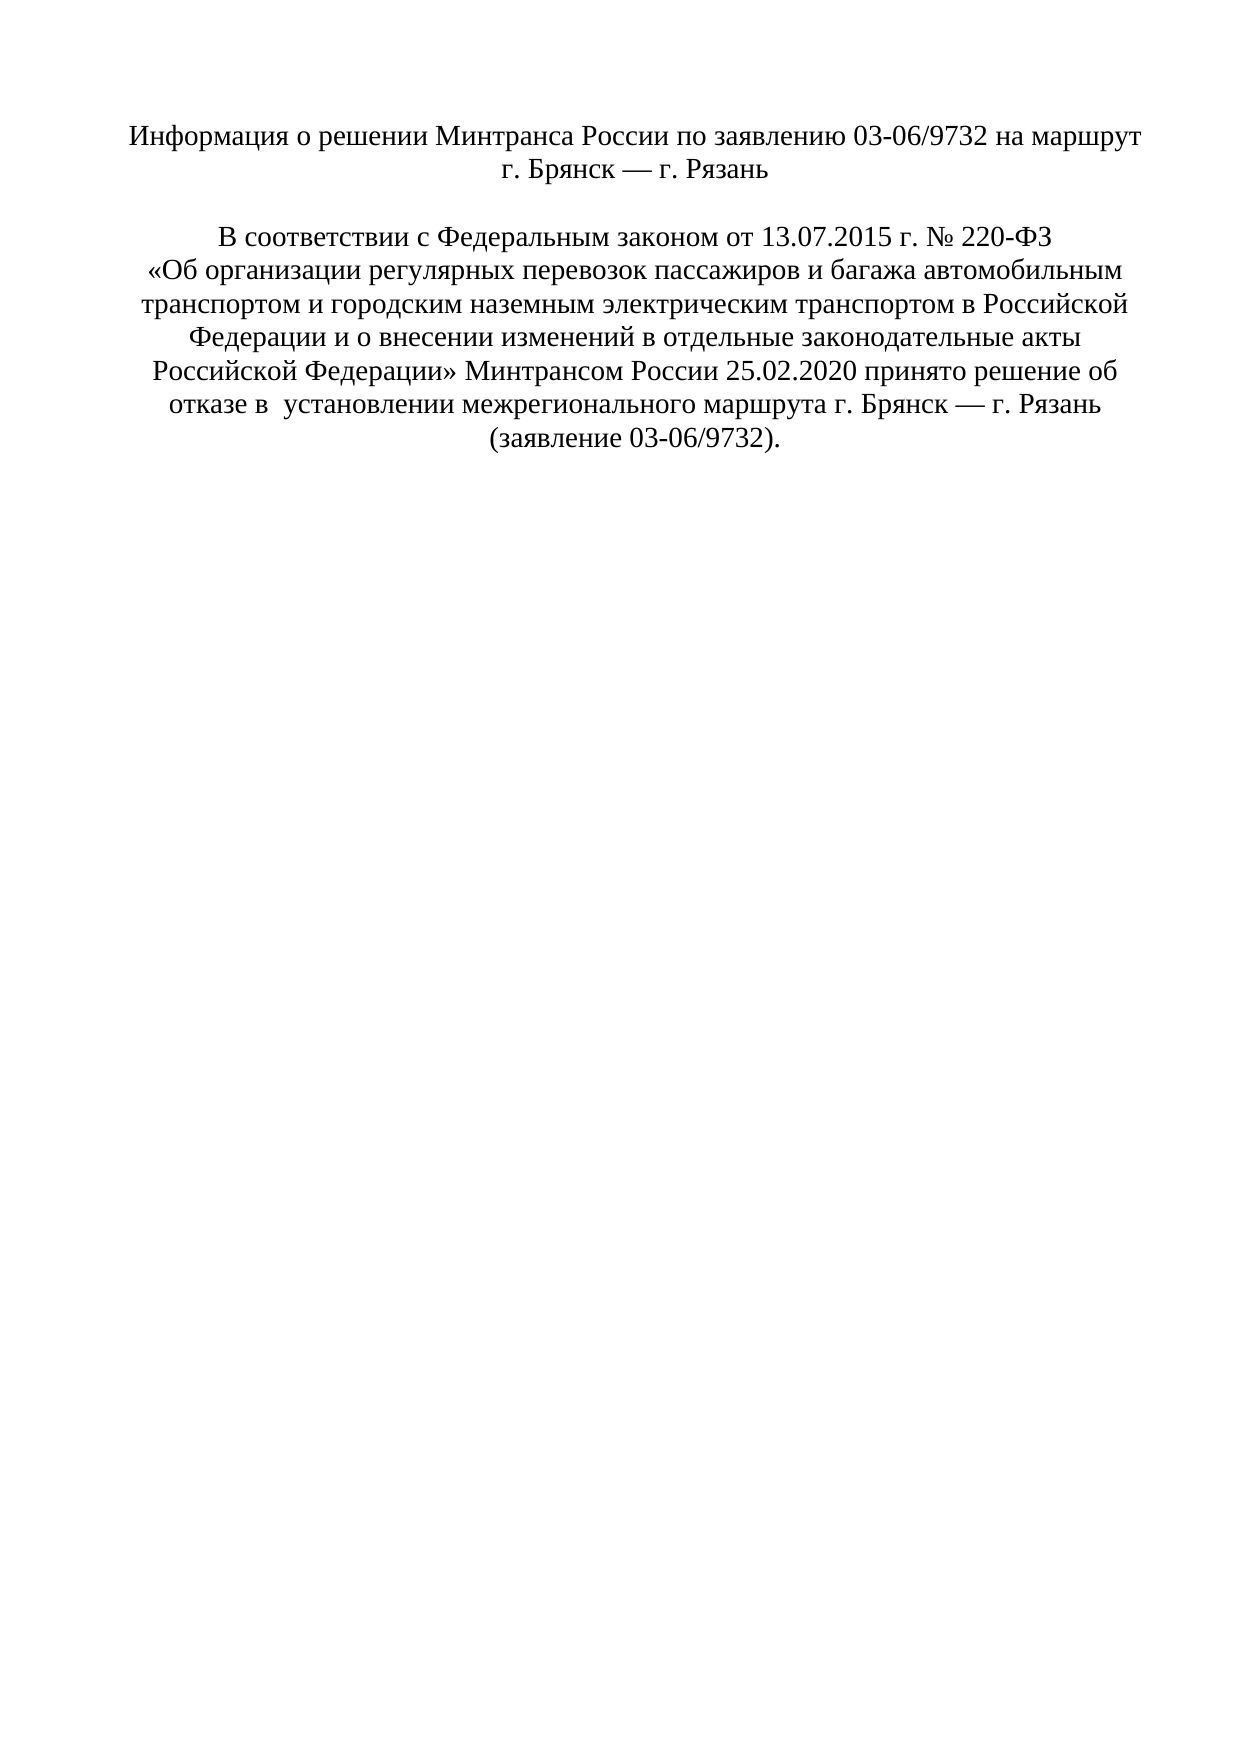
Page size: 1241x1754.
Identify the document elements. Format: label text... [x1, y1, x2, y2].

text В соответствии с Федеральным законом от 13.07.2015 г. № 220-ФЗ «Об организации регулярных перевозок пассажиров и багажа автомобильным транспортом и городским наземным электрическим транспортом в Российской Федерации и о внесении изменений в отдельные законодательные акты Российской Федерации» Минтрансом России 25.02.2020 принято решение об отказе в установлении межрегионального маршрута г. Брянск — г. Рязань (заявление 03-06/9732). [118, 219, 1152, 453]
text Информация о решении Минтранса России по заявлению 03-06/9732 на маршрут г. Брянск — г. Рязань [118, 118, 1152, 185]
